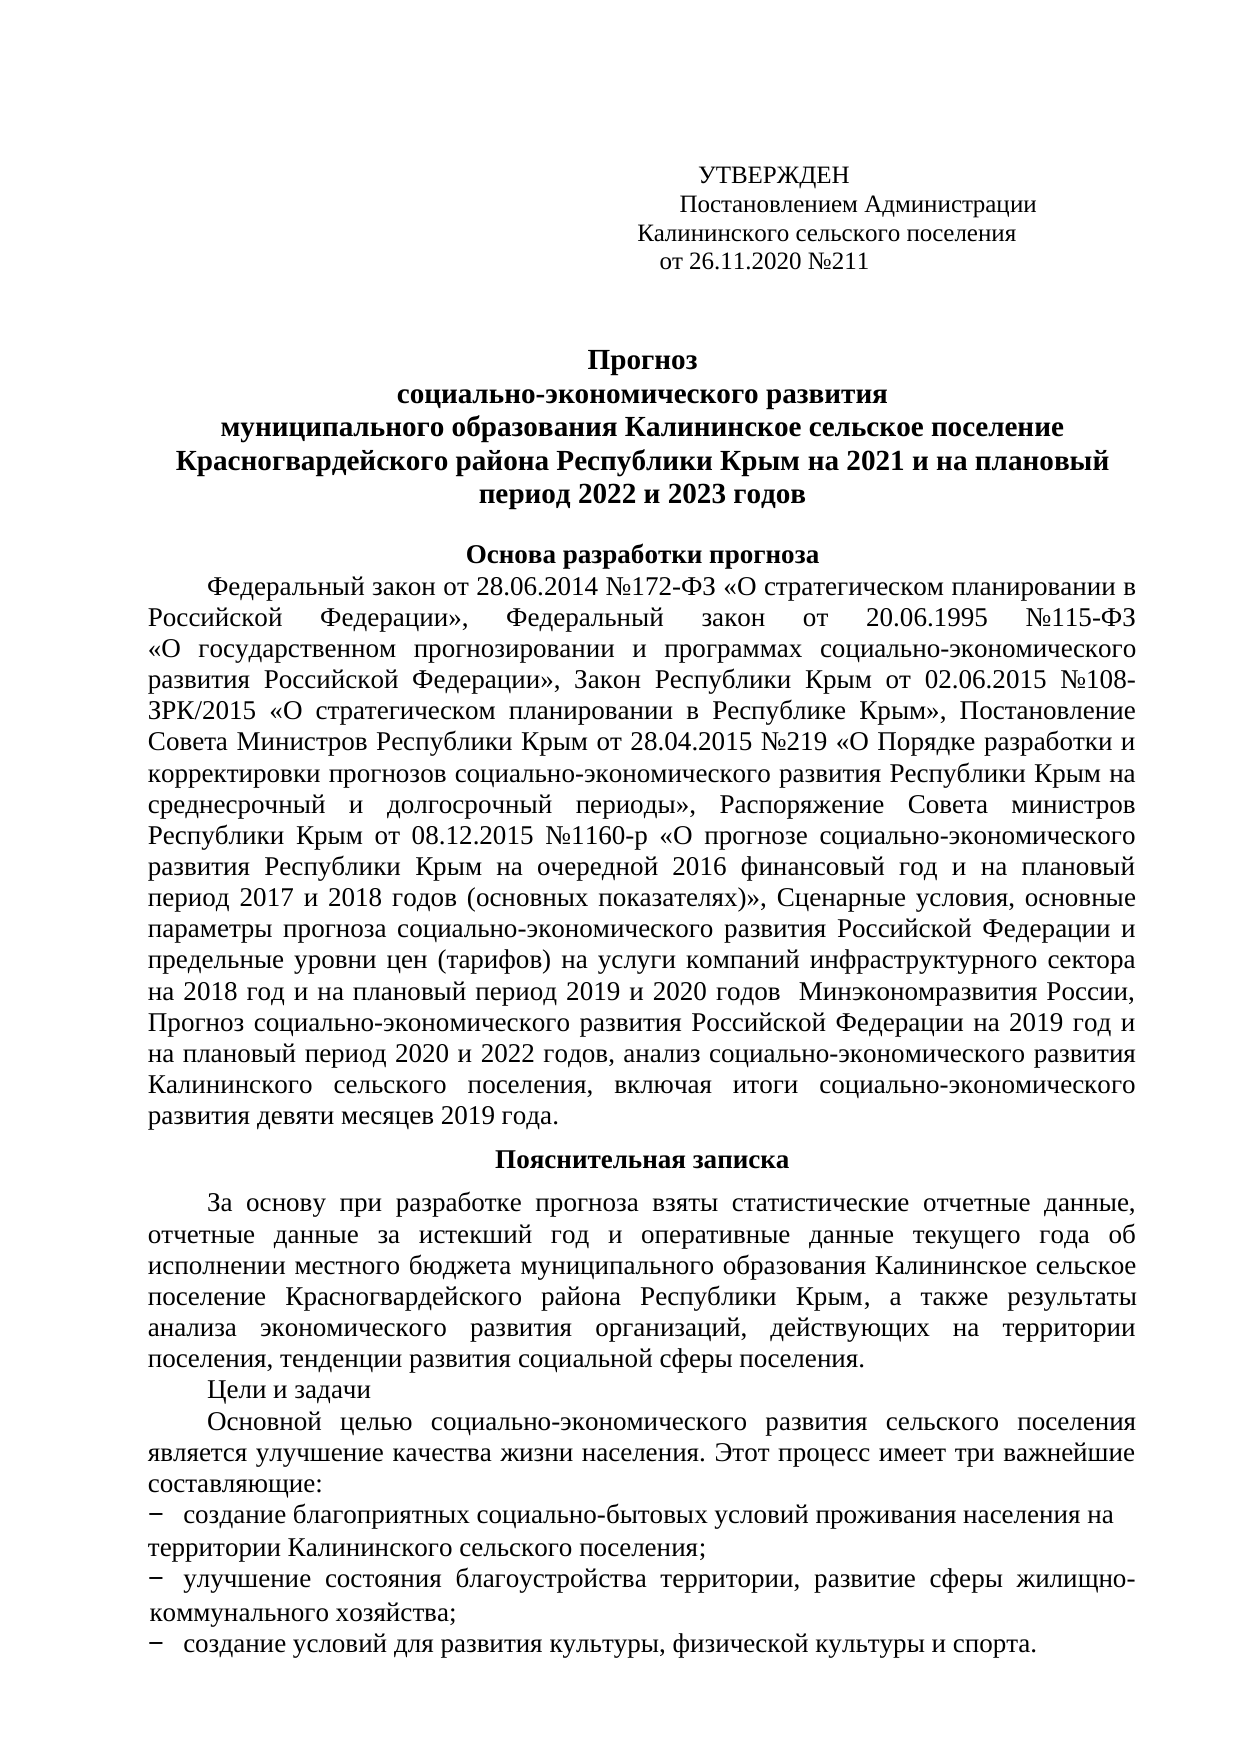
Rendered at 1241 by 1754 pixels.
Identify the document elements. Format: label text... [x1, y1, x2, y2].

text муниципального образования Калининское сельское поселение Красногвардейского района Республики Крым на 2021 и на плановый период 2022 и 2023 годов [148, 409, 1137, 539]
text Постановлением Администрации Калининского сельского поселения [148, 189, 1137, 246]
text Основа разработки прогноза [148, 539, 1137, 570]
text Пояснительная записка [148, 1143, 1137, 1174]
list создание благоприятных социально-бытовых условий проживания населения на [148, 1498, 1137, 1531]
text территории Калининского сельского поселения; [148, 1531, 1137, 1563]
text от 26.11.2020 №211 [148, 246, 1137, 275]
list улучшение состояния благоустройства территории, развитие сферы жилищно-коммунального хозяйства; [148, 1563, 1137, 1627]
text УТВЕРЖДЕН [148, 160, 1137, 189]
text социально-экономического развития [148, 376, 1137, 409]
text Основной целью социально-экономического развития сельского поселения является улучшение качества жизни населения. Этот процесс имеет три важнейшие составляющие: [148, 1404, 1137, 1498]
list создание условий для развития культуры, физической культуры и спорта. [148, 1627, 1137, 1661]
text За основу при разработке прогноза взяты статистические отчетные данные, отчетные данные за истекший год и оперативные данные текущего года об исполнении местного бюджета муниципального образования Калининское сельское поселение Красногвардейского района Республики Крым, а также результаты анализа экономического развития организаций, действующих на территории поселения, тенденции развития социальной сферы поселения. [148, 1187, 1137, 1373]
text Прогноз [148, 342, 1137, 376]
text Федеральный закон от 28.06.2014 №172-ФЗ «О стратегическом планировании в Российской Федерации», Федеральный закон от 20.06.1995 №115-ФЗ «О государственном прогнозировании и программах социально-экономического развития Российской Федерации», Закон Республики Крым от 02.06.2015 №108-ЗРК/2015 «О стратегическом планировании в Республике Крым», Постановление Совета Министров Республики Крым от 28.04.2015 №219 «О Порядке разработки и корректировки прогнозов социально-экономического развития Республики Крым на среднесрочный и долгосрочный периоды», Распоряжение Совета министров Республики Крым от 08.12.2015 №1160-р «О прогнозе социально-экономического развития Республики Крым на очередной 2016 финансовый год и на плановый период 2017 и 2018 годов (основных показателях)», Сценарные условия, основные параметры прогноза социально-экономического развития Российской Федерации и предельные уровни цен (тарифов) на услуги компаний инфраструктурного сектора на 2018 год и на плановый период 2019 и 2020 годов Минэкономразвития России, Прогноз социально-экономического развития Российской Федерации на 2019 год и на плановый период 2020 и 2022 годов, анализ социально-экономического развития Калининского сельского поселения, включая итоги социально-экономического развития девяти месяцев 2019 года. [148, 570, 1137, 1130]
text Цели и задачи [148, 1373, 1137, 1404]
